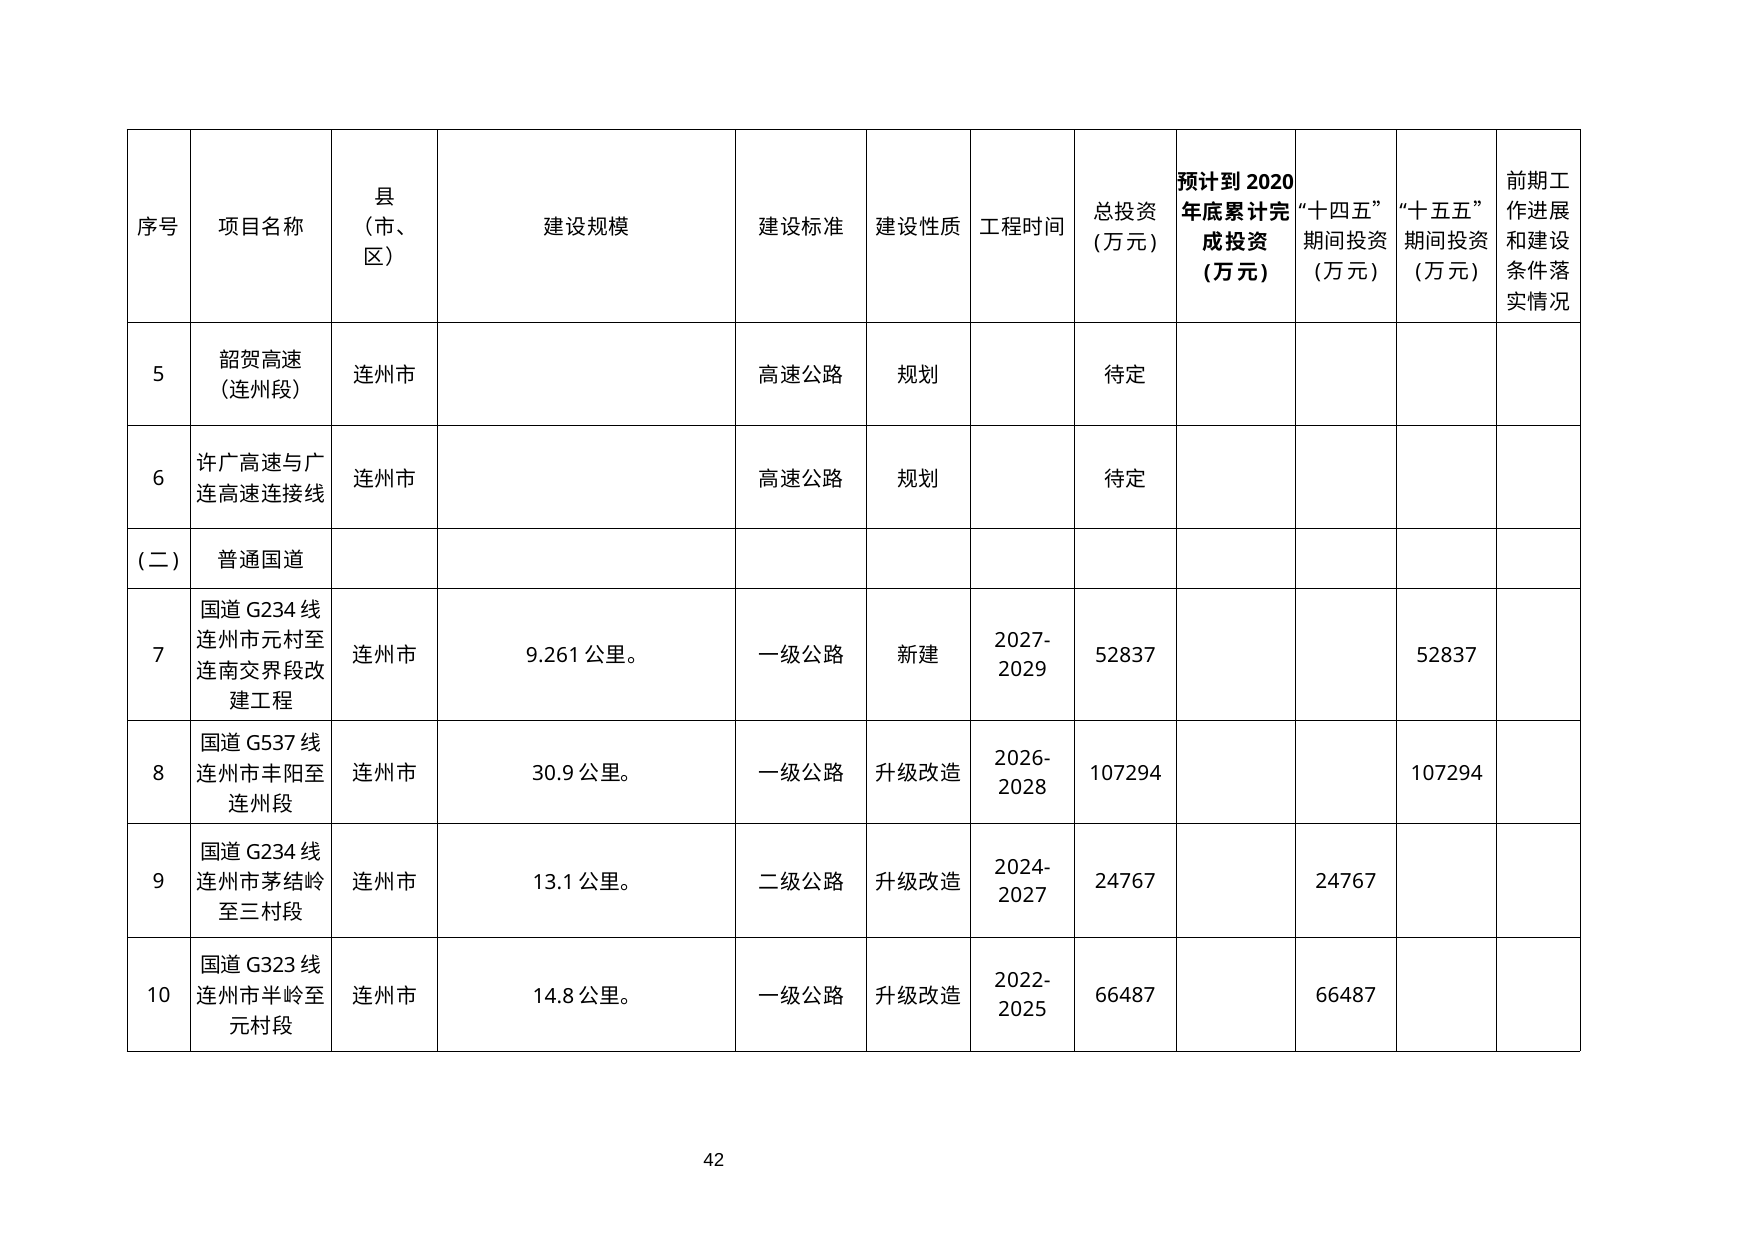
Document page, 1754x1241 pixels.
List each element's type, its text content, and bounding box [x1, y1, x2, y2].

table_cell 连州市 [332, 426, 437, 528]
table_cell 107294 [1075, 721, 1176, 823]
table_cell 一级公路 [736, 589, 866, 720]
table_cell 8 [128, 721, 190, 823]
table_cell 国道 G537 线 连州市丰阳至 连州段 [191, 721, 331, 823]
table_cell 二级公路 [736, 824, 866, 937]
table_cell 9.261公里。 [438, 589, 735, 720]
table_cell 一级公路 [736, 938, 866, 1051]
table_cell [1397, 529, 1496, 587]
table_cell [1296, 529, 1396, 587]
table_cell [1497, 824, 1580, 937]
table_cell 连州市 [332, 824, 437, 937]
table_cell 一级公路 [736, 721, 866, 823]
table_cell 普通国道 [191, 529, 331, 587]
table_cell [1177, 721, 1295, 823]
table_cell [1397, 824, 1496, 937]
table_header 工程时间 [971, 130, 1074, 322]
table_cell 7 [128, 589, 190, 720]
table_cell 13.1公里。 [438, 824, 735, 937]
table_cell [1497, 589, 1580, 720]
table_cell [438, 323, 735, 425]
table_cell [438, 529, 735, 587]
table_cell 升级改造 [867, 938, 970, 1051]
table_cell 10 [128, 938, 190, 1051]
table_cell [1296, 323, 1396, 425]
table_cell 连州市 [332, 938, 437, 1051]
table_cell [1397, 938, 1496, 1051]
table_cell [438, 426, 735, 528]
table_cell 30.9公里。 [438, 721, 735, 823]
table_cell 2027-2029 [971, 589, 1074, 720]
table_header 建设性质 [867, 130, 970, 322]
table_cell 连州市 [332, 323, 437, 425]
table_cell 韶贺高速 （连州段） [191, 323, 331, 425]
table_cell 升级改造 [867, 721, 970, 823]
table_cell 14.8公里。 [438, 938, 735, 1051]
table_cell [1397, 323, 1496, 425]
table_cell [1296, 426, 1396, 528]
table_cell [1397, 426, 1496, 528]
table_cell (二) [128, 529, 190, 587]
table_cell [1177, 323, 1295, 425]
table_cell 2026-2028 [971, 721, 1074, 823]
table_cell [332, 529, 437, 587]
table_header 县 （市、区） [332, 130, 437, 322]
table_cell 国道 G323 线 连州市半岭至 元村段 [191, 938, 331, 1051]
table_cell 国道 G234 线 连州市茅结岭 至三村段 [191, 824, 331, 937]
table_cell 许广高速与广 连高速连接线 [191, 426, 331, 528]
table_cell [1497, 529, 1580, 587]
table_cell 6 [128, 426, 190, 528]
table_header 序号 [128, 130, 190, 322]
table_cell 连州市 [332, 721, 437, 823]
table_cell 66487 [1075, 938, 1176, 1051]
table_cell 待定 [1075, 323, 1176, 425]
table_cell [971, 323, 1074, 425]
table_cell [1497, 721, 1580, 823]
table_cell 规划 [867, 323, 970, 425]
table_cell 高速公路 [736, 426, 866, 528]
table_cell 连州市 [332, 589, 437, 720]
table_cell 66487 [1296, 938, 1396, 1051]
table_cell [867, 529, 970, 587]
table_cell 107294 [1397, 721, 1496, 823]
table_cell 规划 [867, 426, 970, 528]
table_header 预计到2020年底累计完成投资 (万元) [1177, 130, 1295, 322]
table_cell 24767 [1296, 824, 1396, 937]
table_cell 待定 [1075, 426, 1176, 528]
table_cell [1296, 721, 1396, 823]
table_cell 52837 [1075, 589, 1176, 720]
table_cell [1177, 529, 1295, 587]
table_header “十四五”期间投资 (万元) [1296, 130, 1396, 322]
table_cell 升级改造 [867, 824, 970, 937]
table_cell [1497, 323, 1580, 425]
table_cell [971, 426, 1074, 528]
table_cell 52837 [1397, 589, 1496, 720]
table_cell 新建 [867, 589, 970, 720]
table_cell [1177, 938, 1295, 1051]
table_header 建设标准 [736, 130, 866, 322]
table_cell [1177, 824, 1295, 937]
table_cell 国道 G234 线 连州市元村至 连南交界段改 建工程 [191, 589, 331, 720]
table_cell 2024-2027 [971, 824, 1074, 937]
table_header 项目名称 [191, 130, 331, 322]
table_header 总投资 (万元) [1075, 130, 1176, 322]
table_cell 高速公路 [736, 323, 866, 425]
table_cell [1177, 426, 1295, 528]
table_cell 5 [128, 323, 190, 425]
table_cell [1177, 589, 1295, 720]
table_cell [1497, 938, 1580, 1051]
table_header 建设规模 [438, 130, 735, 322]
table_cell [1497, 426, 1580, 528]
table_cell [1075, 529, 1176, 587]
table_cell [736, 529, 866, 587]
table_header “十五五”期间投资 (万元) [1397, 130, 1496, 322]
table_cell 9 [128, 824, 190, 937]
table_cell 2022-2025 [971, 938, 1074, 1051]
table_header 前期工作进展和建设条件落实情况 [1497, 130, 1580, 322]
table_cell [1296, 589, 1396, 720]
table_cell [971, 529, 1074, 587]
table_cell 24767 [1075, 824, 1176, 937]
